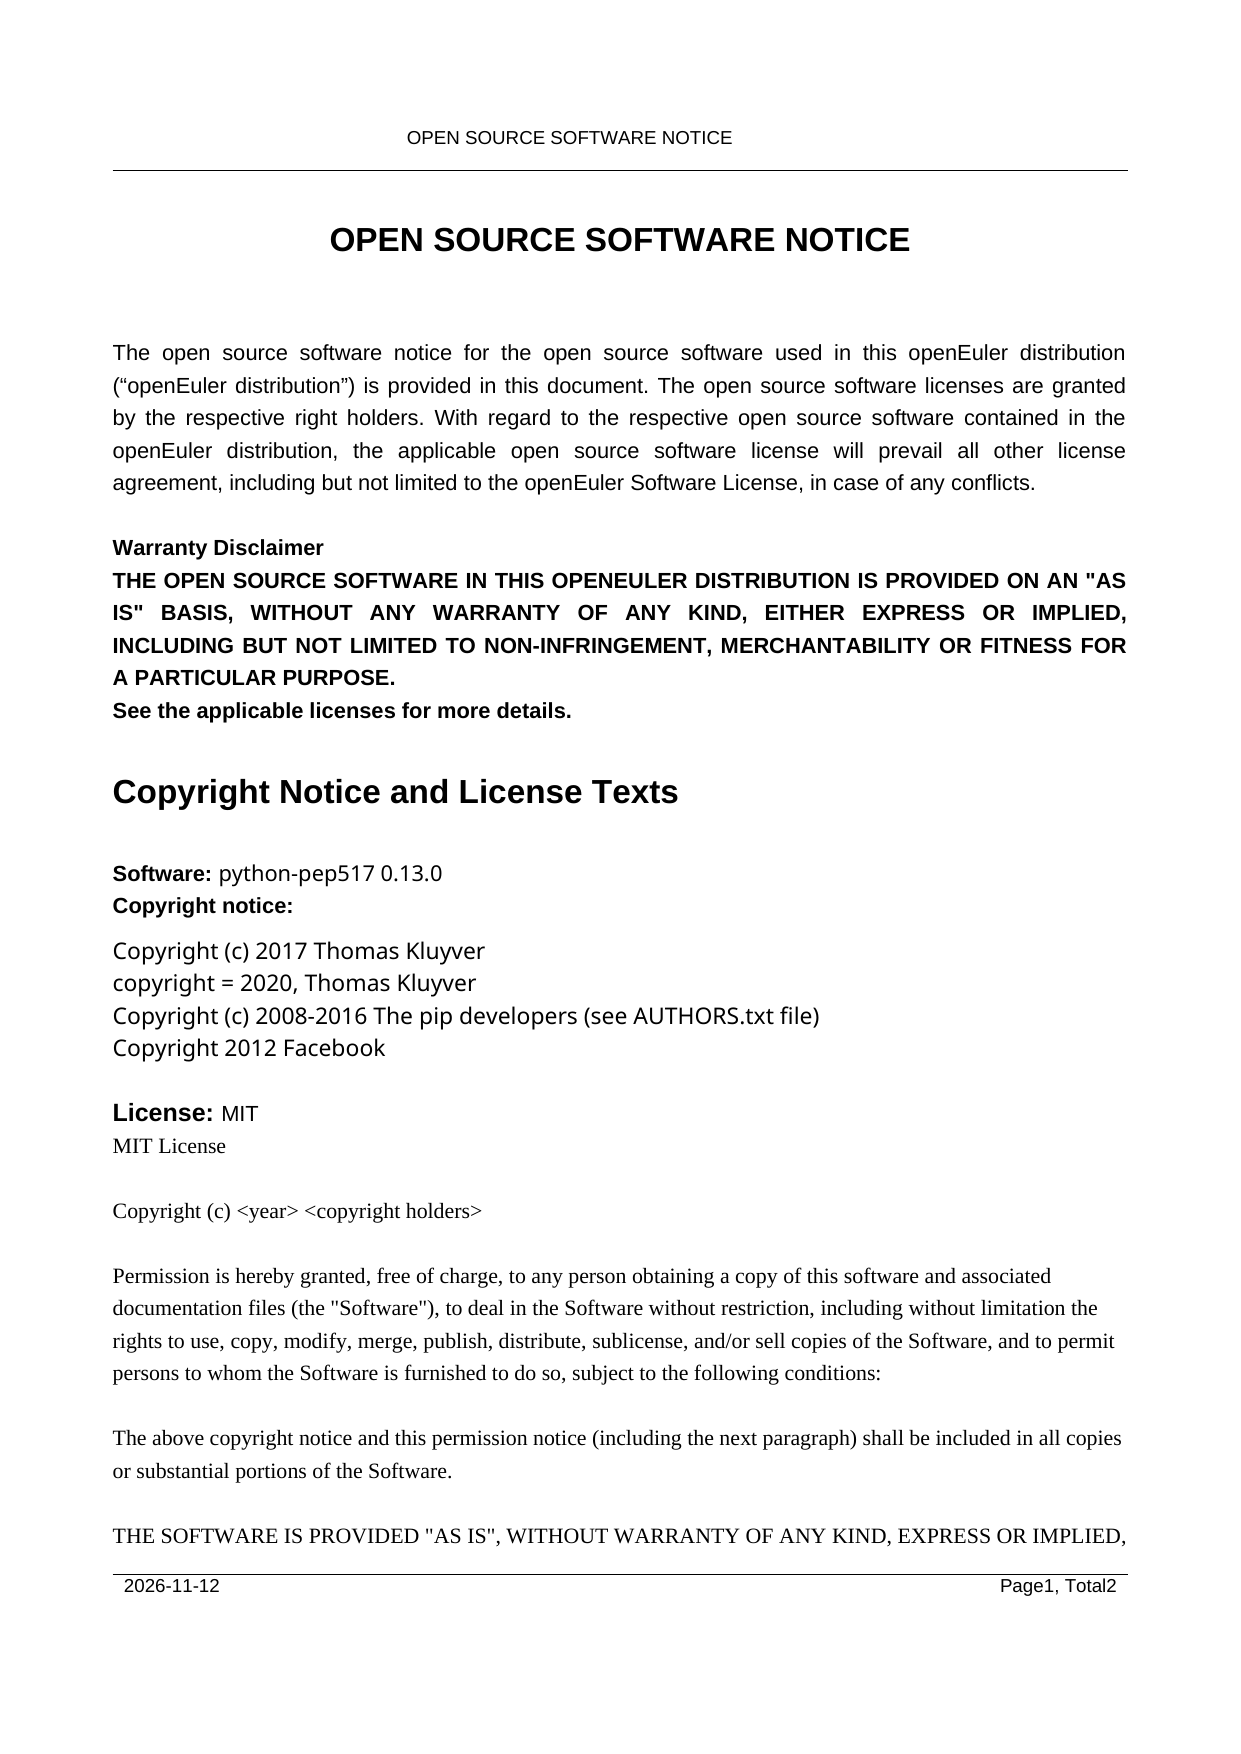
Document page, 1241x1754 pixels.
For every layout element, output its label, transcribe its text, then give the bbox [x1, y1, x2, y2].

text Copyright (c) 2017 Thomas Kluyver copyright = 2020, Thomas Kluyver Copyright (c) 2008-2016 The pip developers (see AUTHORS.txt file) Copyright 2012 Facebook [112, 934, 1128, 1096]
text THE OPEN SOURCE SOFTWARE IN THIS OPENEULER DISTRIBUTION IS PROVIDED ON AN "AS IS" BASIS, WITHOUT ANY WARRANTY OF ANY KIND, EITHER EXPRESS OR IMPLIED, INCLUDING BUT NOT LIMITED TO NON-INFRINGEMENT, MERCHANTABILITY OR FITNESS FOR A PARTICULAR PURPOSE. See the applicable licenses for more details. [112, 564, 1128, 726]
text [112, 1129, 1128, 1551]
text Copyright Notice and License Texts [112, 759, 1128, 824]
text Copyright notice: [112, 889, 1128, 921]
text The open source software notice for the open source software used in this openEuler distribution (“openEuler distribution”) is provided in this document. The open source software licenses are granted by the respective right holders. With regard to the respective open source software contained in the openEuler distribution, the applicable open source software license will prevail all other license agreement, including but not limited to the openEuler Software License, in case of any conflicts. [112, 336, 1128, 499]
text License: MIT [112, 1096, 1128, 1129]
text Warranty Disclaimer [112, 531, 1128, 564]
title Software: python-pep517 0.13.0 [112, 856, 1128, 889]
text OPEN SOURCE SOFTWARE NOTICE [112, 206, 1128, 271]
